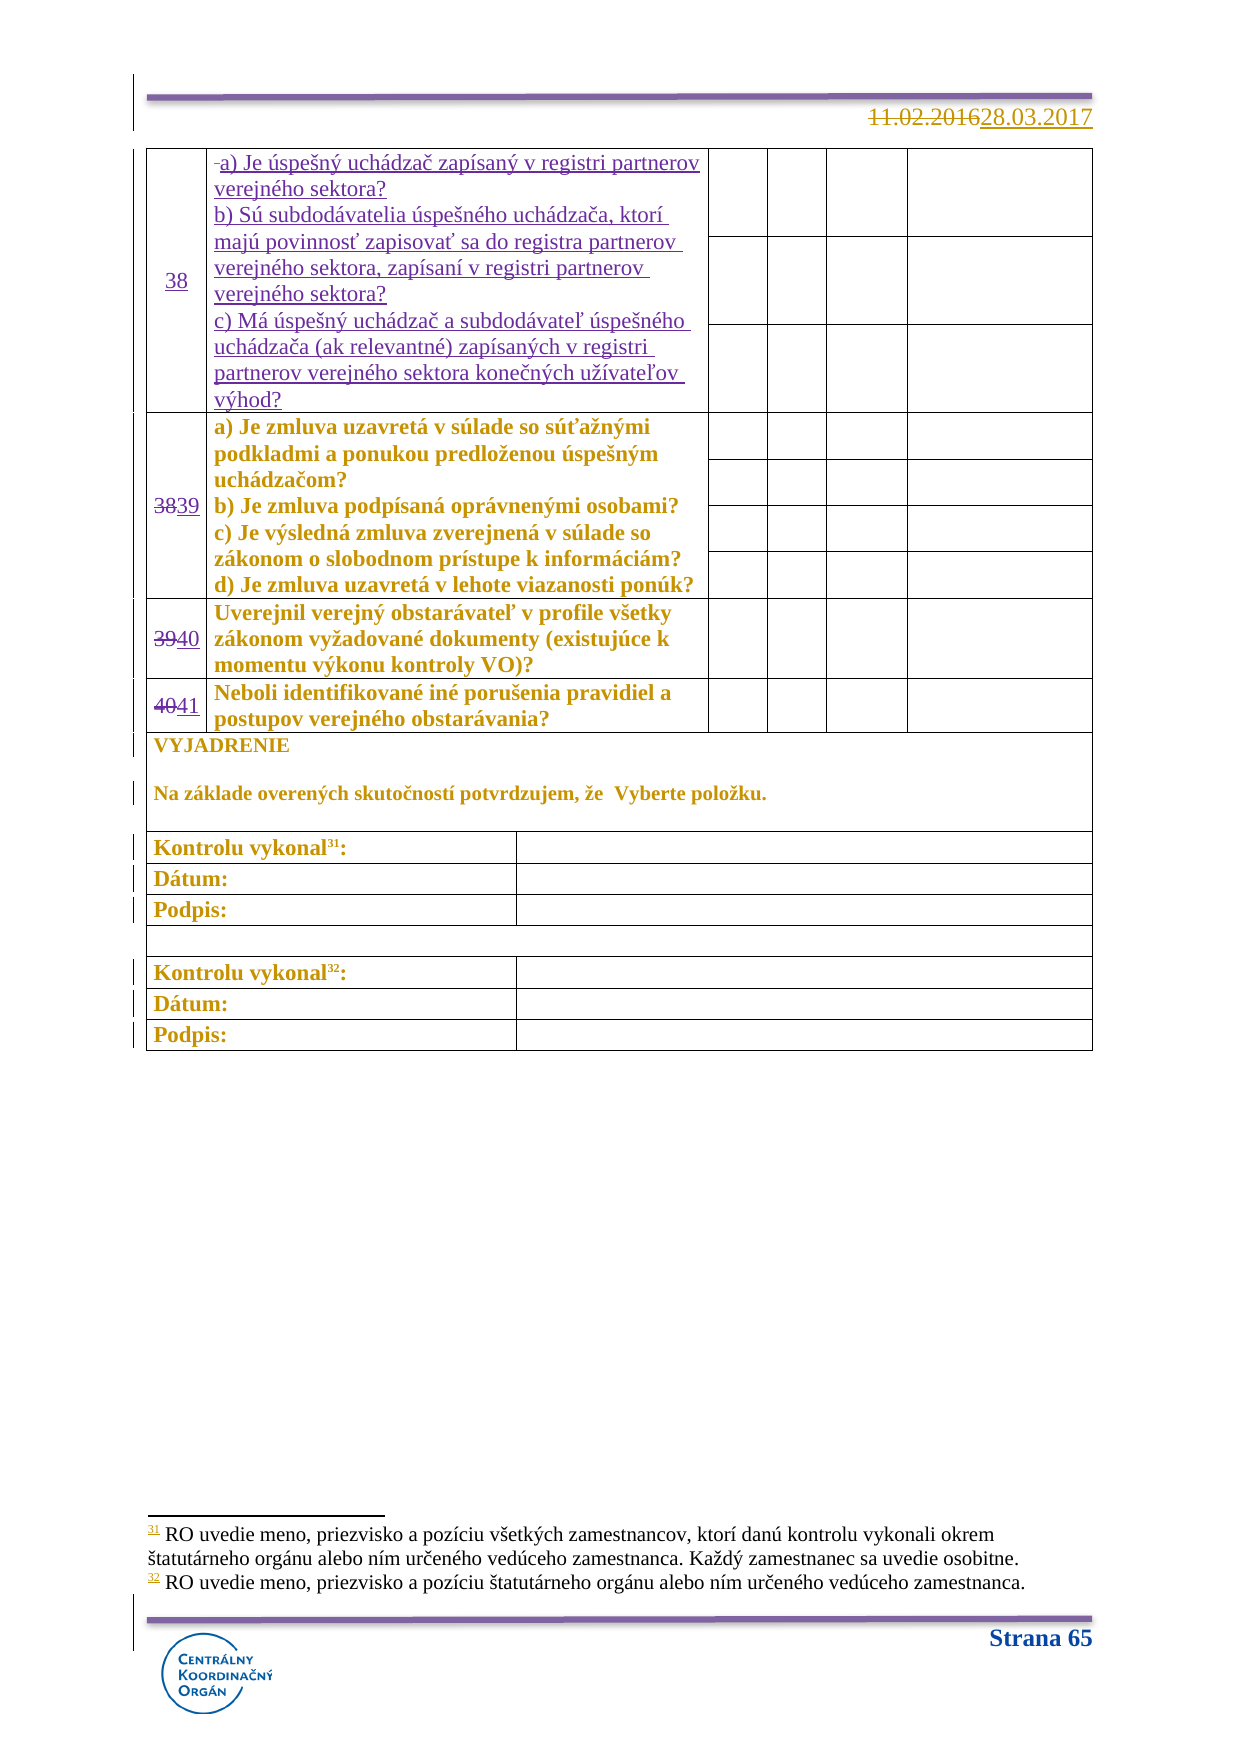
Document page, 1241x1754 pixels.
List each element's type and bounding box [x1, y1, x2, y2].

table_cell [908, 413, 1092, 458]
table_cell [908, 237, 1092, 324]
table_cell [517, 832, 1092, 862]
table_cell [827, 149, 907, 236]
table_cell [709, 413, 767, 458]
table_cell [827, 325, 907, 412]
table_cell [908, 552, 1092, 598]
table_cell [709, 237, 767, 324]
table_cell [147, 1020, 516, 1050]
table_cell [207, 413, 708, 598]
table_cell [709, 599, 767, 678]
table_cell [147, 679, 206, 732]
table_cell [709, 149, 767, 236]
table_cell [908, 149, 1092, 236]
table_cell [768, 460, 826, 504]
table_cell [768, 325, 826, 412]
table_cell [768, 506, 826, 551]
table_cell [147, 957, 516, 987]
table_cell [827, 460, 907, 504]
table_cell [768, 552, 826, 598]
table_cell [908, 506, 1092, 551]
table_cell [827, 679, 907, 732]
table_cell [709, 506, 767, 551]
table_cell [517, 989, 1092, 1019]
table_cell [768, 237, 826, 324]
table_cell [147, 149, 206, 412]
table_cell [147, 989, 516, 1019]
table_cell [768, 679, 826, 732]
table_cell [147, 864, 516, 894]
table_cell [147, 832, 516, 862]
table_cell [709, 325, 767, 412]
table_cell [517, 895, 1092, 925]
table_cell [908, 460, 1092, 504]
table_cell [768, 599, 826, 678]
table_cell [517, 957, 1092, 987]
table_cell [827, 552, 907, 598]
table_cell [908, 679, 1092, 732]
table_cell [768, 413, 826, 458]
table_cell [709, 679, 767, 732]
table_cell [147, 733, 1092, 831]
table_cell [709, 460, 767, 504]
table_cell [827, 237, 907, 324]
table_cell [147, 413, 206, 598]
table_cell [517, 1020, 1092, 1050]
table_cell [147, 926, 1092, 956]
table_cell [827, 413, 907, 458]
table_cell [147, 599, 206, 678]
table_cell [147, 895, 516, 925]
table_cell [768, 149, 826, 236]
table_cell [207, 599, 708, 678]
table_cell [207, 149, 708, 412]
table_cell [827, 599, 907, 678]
picture [159, 1631, 272, 1713]
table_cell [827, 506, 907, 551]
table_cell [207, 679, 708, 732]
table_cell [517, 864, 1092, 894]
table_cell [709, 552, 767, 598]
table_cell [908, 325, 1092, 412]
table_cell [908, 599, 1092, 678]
